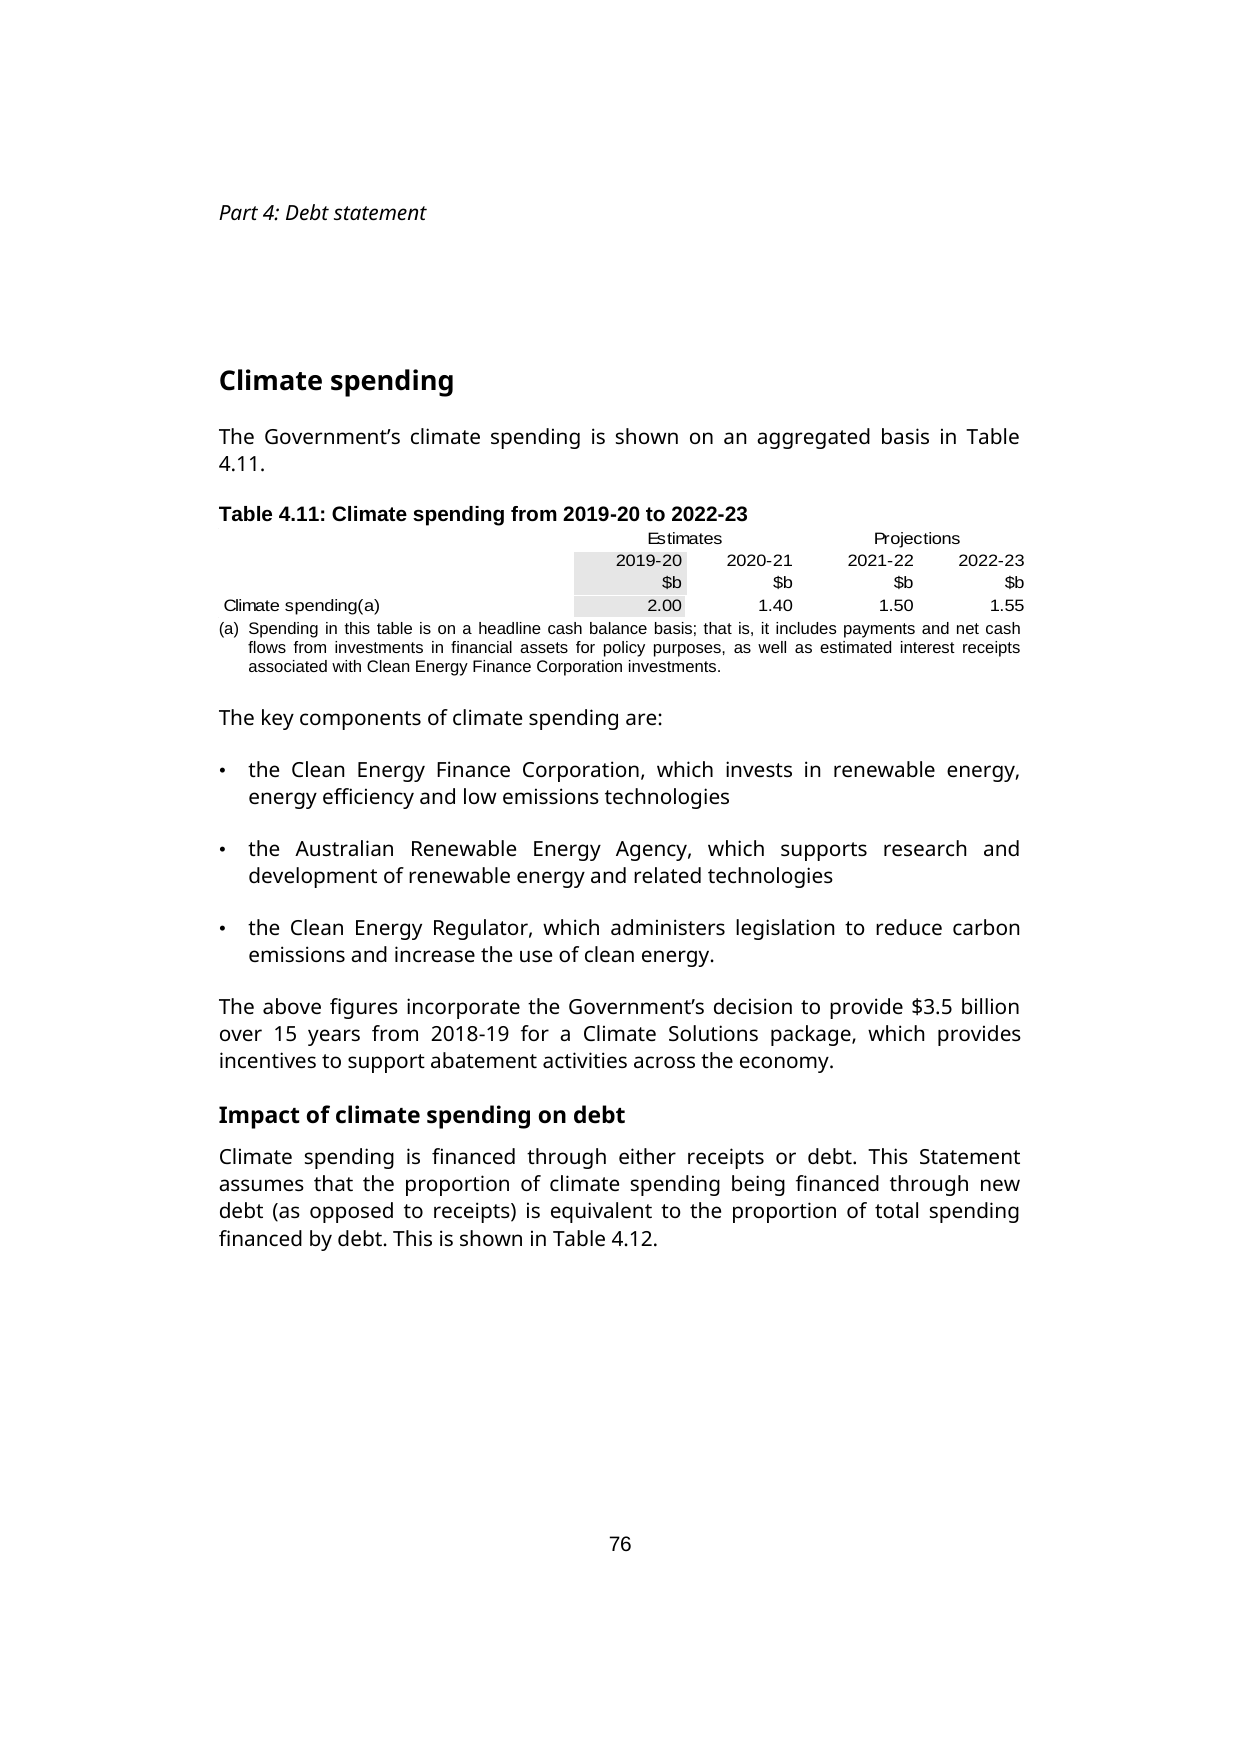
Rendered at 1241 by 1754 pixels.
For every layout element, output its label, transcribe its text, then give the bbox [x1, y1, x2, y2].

subtitle Impact of climate spending on debt [218, 1099, 1022, 1131]
text Climate spending is financed through either receipts or debt. This Statement assumes that the proportion of climate spending being financed through new debt (as opposed to receipts) is equivalent to the proportion of total spending financed by debt. This is shown in Table 4.12. [218, 1143, 1022, 1251]
text The key components of climate spending are: [218, 703, 1022, 731]
list Spending in this table is on a headline cash balance basis; that is, it includes payments and net cash flows from investments in financial assets for policy purposes, as well as estimated interest receipts associated with Clean Energy Finance Corporation investments. [218, 619, 1022, 676]
text the Clean Energy Finance Corporation, which invests in renewable energy, energy efficiency and low emissions technologies [218, 756, 1022, 810]
subtitle Table 4.11: Climate spending from 2019-20 to 2022-23 [218, 502, 1022, 526]
text the Clean Energy Regulator, which administers legislation to reduce carbon emissions and increase the use of clean energy. [218, 914, 1022, 968]
list The above figures incorporate the Government’s decision to provide $3.5 billion over 15 years from 2018-19 for a Climate Solutions package, which provides incentives to support abatement activities across the economy. [218, 993, 1022, 1074]
text The Government’s climate spending is shown on an aggregated basis in Table 4.11. [218, 423, 1022, 477]
text the Australian Renewable Energy Agency, which supports research and development of renewable energy and related technologies [218, 835, 1022, 889]
subtitle Climate spending [218, 361, 1022, 398]
